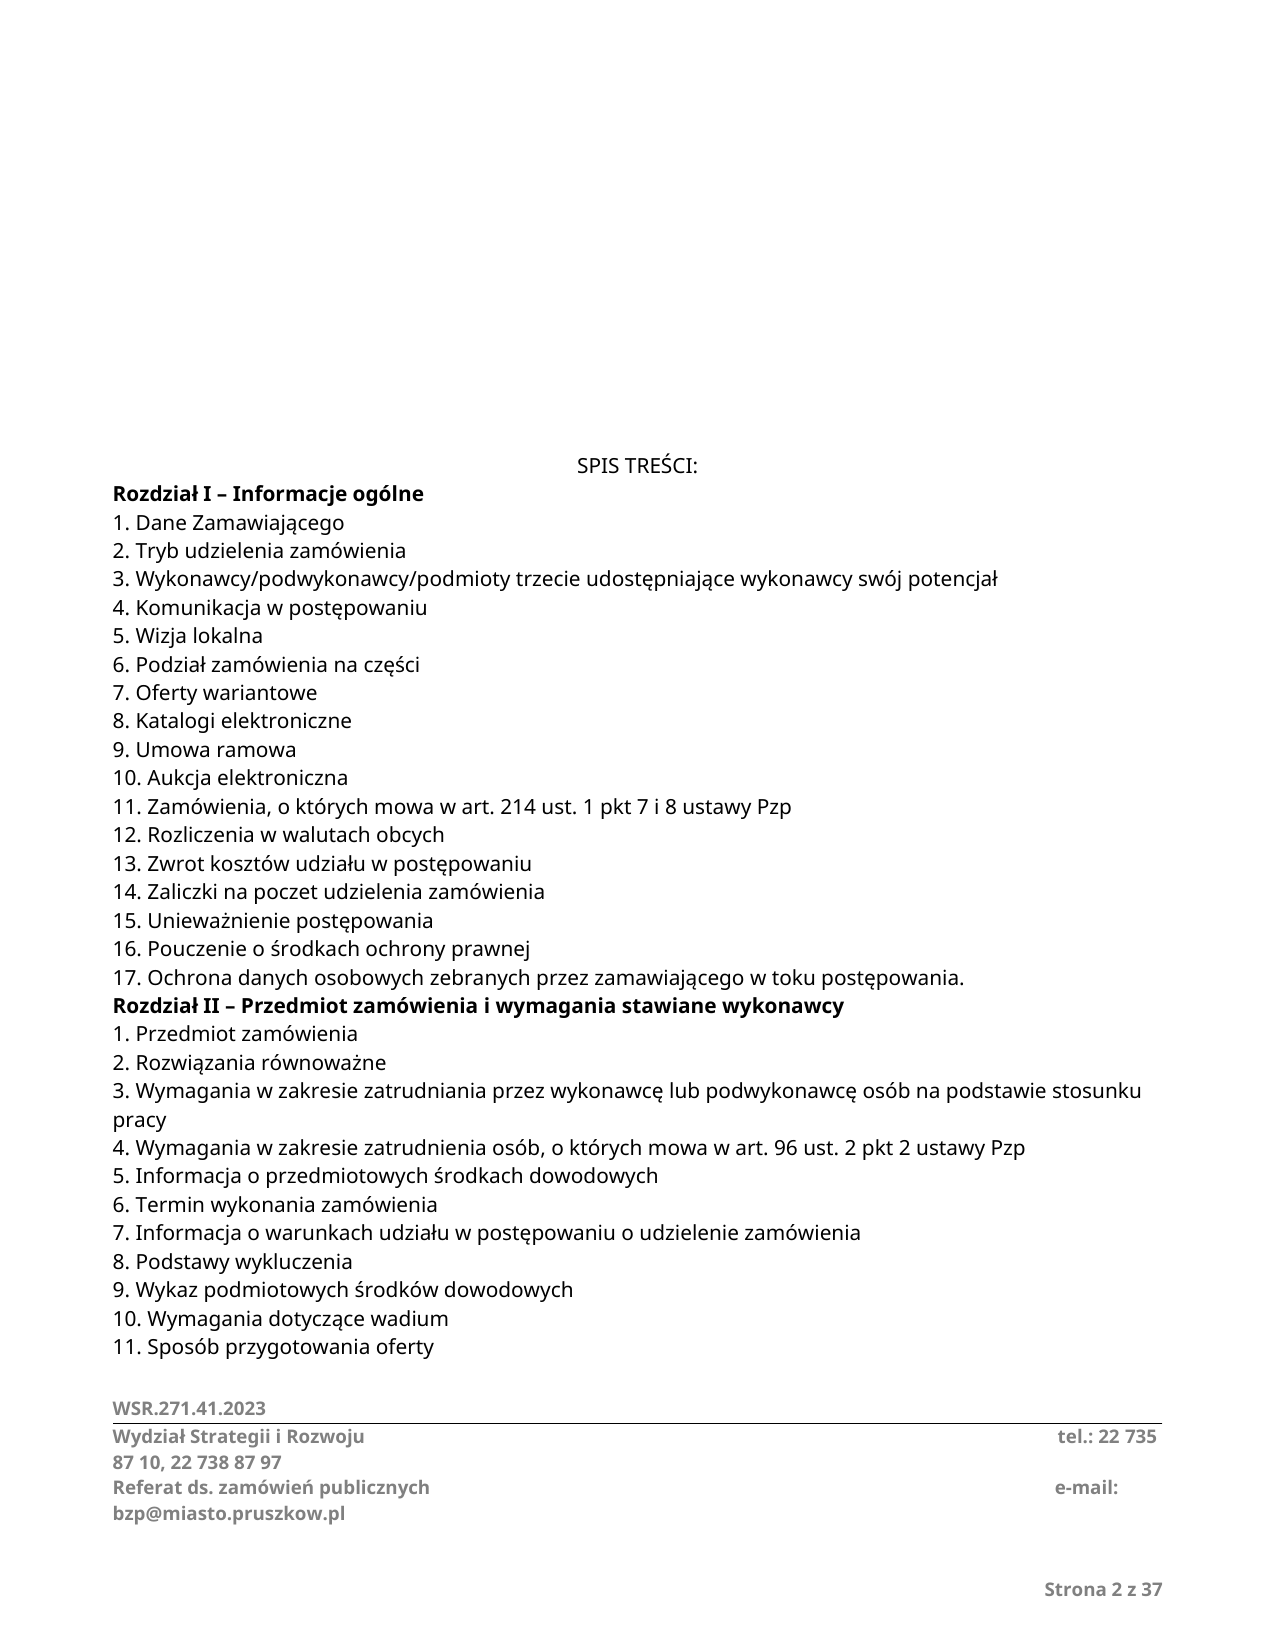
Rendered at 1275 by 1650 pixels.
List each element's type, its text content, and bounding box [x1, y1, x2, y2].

text 15. Unieważnienie postępowania [112, 906, 1162, 934]
text 2. Rozwiązania równoważne [112, 1048, 1162, 1076]
text 1. Dane Zamawiającego [112, 508, 1162, 536]
text 8. Podstawy wykluczenia [112, 1247, 1162, 1275]
text 11. Sposób przygotowania oferty [112, 1332, 1162, 1361]
text 9. Wykaz podmiotowych środków dowodowych [112, 1275, 1162, 1304]
text 4. Wymagania w zakresie zatrudnienia osób, o których mowa w art. 96 ust. 2 pkt 2 ustawy Pzp [112, 1133, 1162, 1162]
text 11. Zamówienia, o których mowa w art. 214 ust. 1 pkt 7 i 8 ustawy Pzp [112, 792, 1162, 820]
text Rozdział I – Informacje ogólne [112, 479, 1162, 508]
text 8. Katalogi elektroniczne [112, 707, 1162, 735]
text 7. Informacja o warunkach udziału w postępowaniu o udzielenie zamówienia [112, 1218, 1162, 1247]
text 6. Termin wykonania zamówienia [112, 1190, 1162, 1218]
text 17. Ochrona danych osobowych zebranych przez zamawiającego w toku postępowania. Rozdział II – Przedmiot zamówienia i wymagania stawiane wykonawcy [112, 963, 1162, 1019]
text 10. Aukcja elektroniczna [112, 763, 1162, 792]
text 13. Zwrot kosztów udziału w postępowaniu [112, 849, 1162, 877]
text 5. Informacja o przedmiotowych środkach dowodowych [112, 1162, 1162, 1190]
text 10. Wymagania dotyczące wadium [112, 1304, 1162, 1332]
text 3. Wykonawcy/podwykonawcy/podmioty trzecie udostępniające wykonawcy swój potencjał [112, 564, 1162, 593]
text 9. Umowa ramowa [112, 735, 1162, 763]
text 12. Rozliczenia w walutach obcych [112, 820, 1162, 849]
text 7. Oferty wariantowe [112, 678, 1162, 707]
text SPIS TREŚCI: [112, 451, 1162, 479]
text 3. Wymagania w zakresie zatrudniania przez wykonawcę lub podwykonawcę osób na podstawie stosunku pracy [112, 1076, 1162, 1133]
text 5. Wizja lokalna [112, 621, 1162, 650]
text 6. Podział zamówienia na części [112, 650, 1162, 678]
text 16. Pouczenie o środkach ochrony prawnej [112, 934, 1162, 963]
text 1. Przedmiot zamówienia [112, 1019, 1162, 1048]
text 4. Komunikacja w postępowaniu [112, 593, 1162, 621]
text 2. Tryb udzielenia zamówienia [112, 536, 1162, 564]
text 14. Zaliczki na poczet udzielenia zamówienia [112, 877, 1162, 906]
